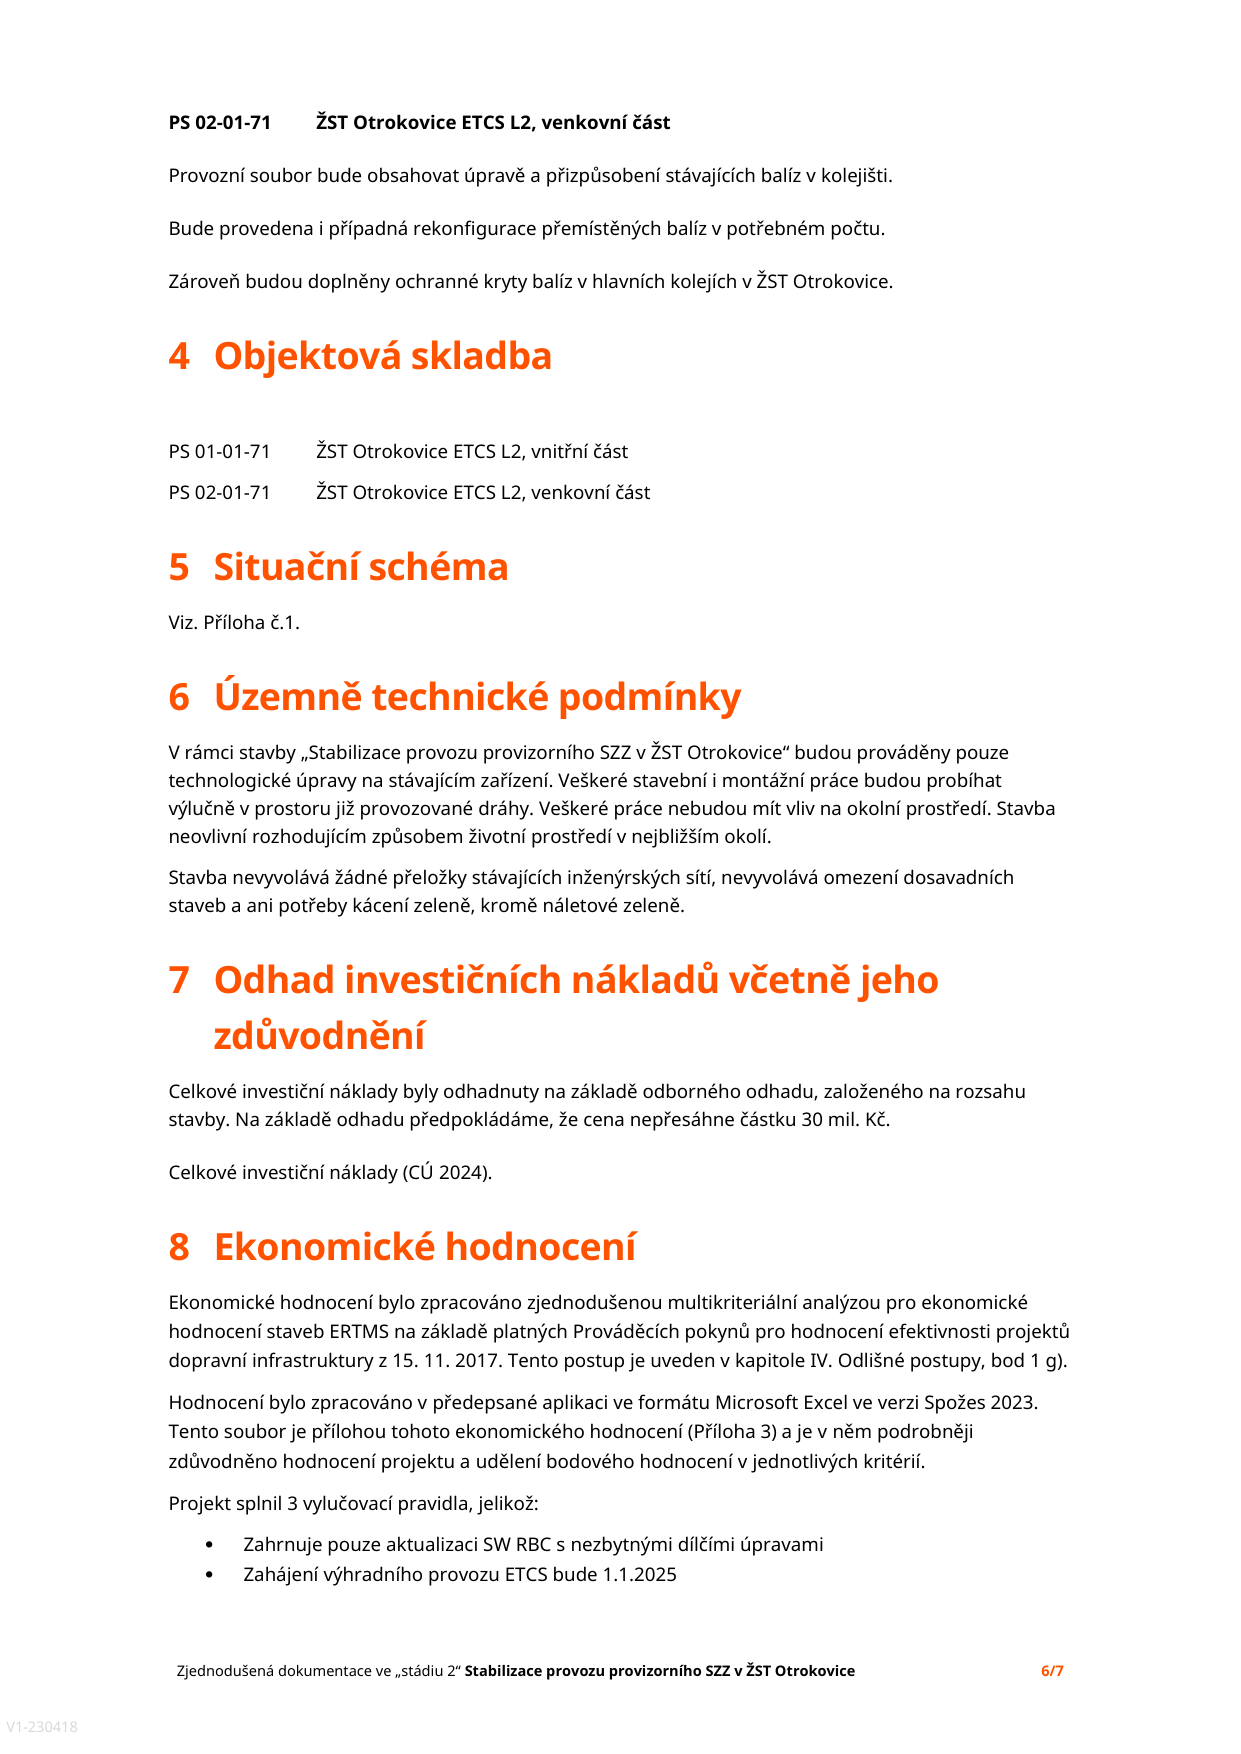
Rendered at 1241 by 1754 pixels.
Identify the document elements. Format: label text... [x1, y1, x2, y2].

subtitle Územně technické podmínky [168, 671, 1072, 722]
text Celkové investiční náklady (CÚ ). [168, 1159, 1072, 1185]
subtitle Situační schéma [168, 541, 1072, 592]
subtitle Odhad investičních nákladů včetně jeho zdůvodnění [168, 953, 1072, 1061]
subtitle Ekonomické hodnocení [168, 1221, 1072, 1272]
subtitle Objektová skladba [168, 330, 1072, 381]
